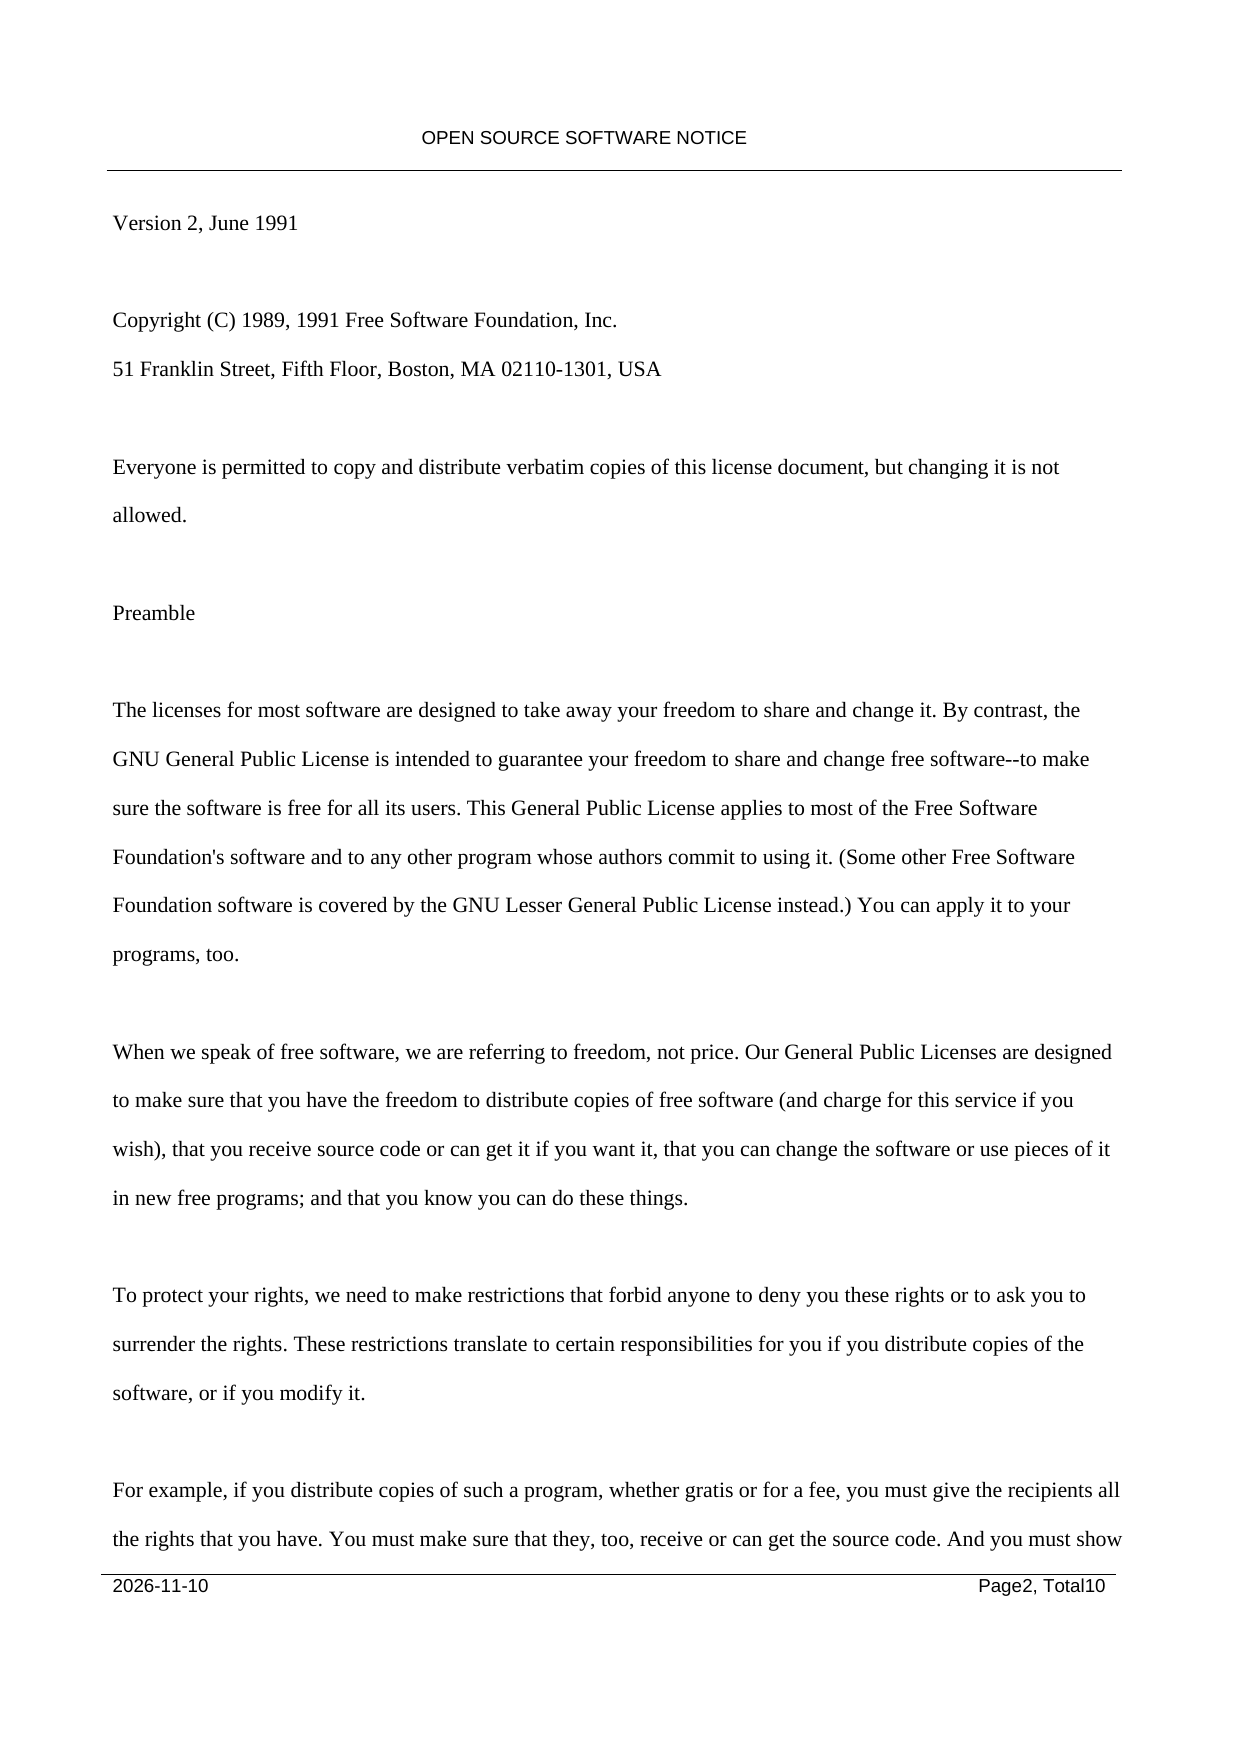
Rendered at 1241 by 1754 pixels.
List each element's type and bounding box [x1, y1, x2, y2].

text [112, 206, 1128, 1555]
